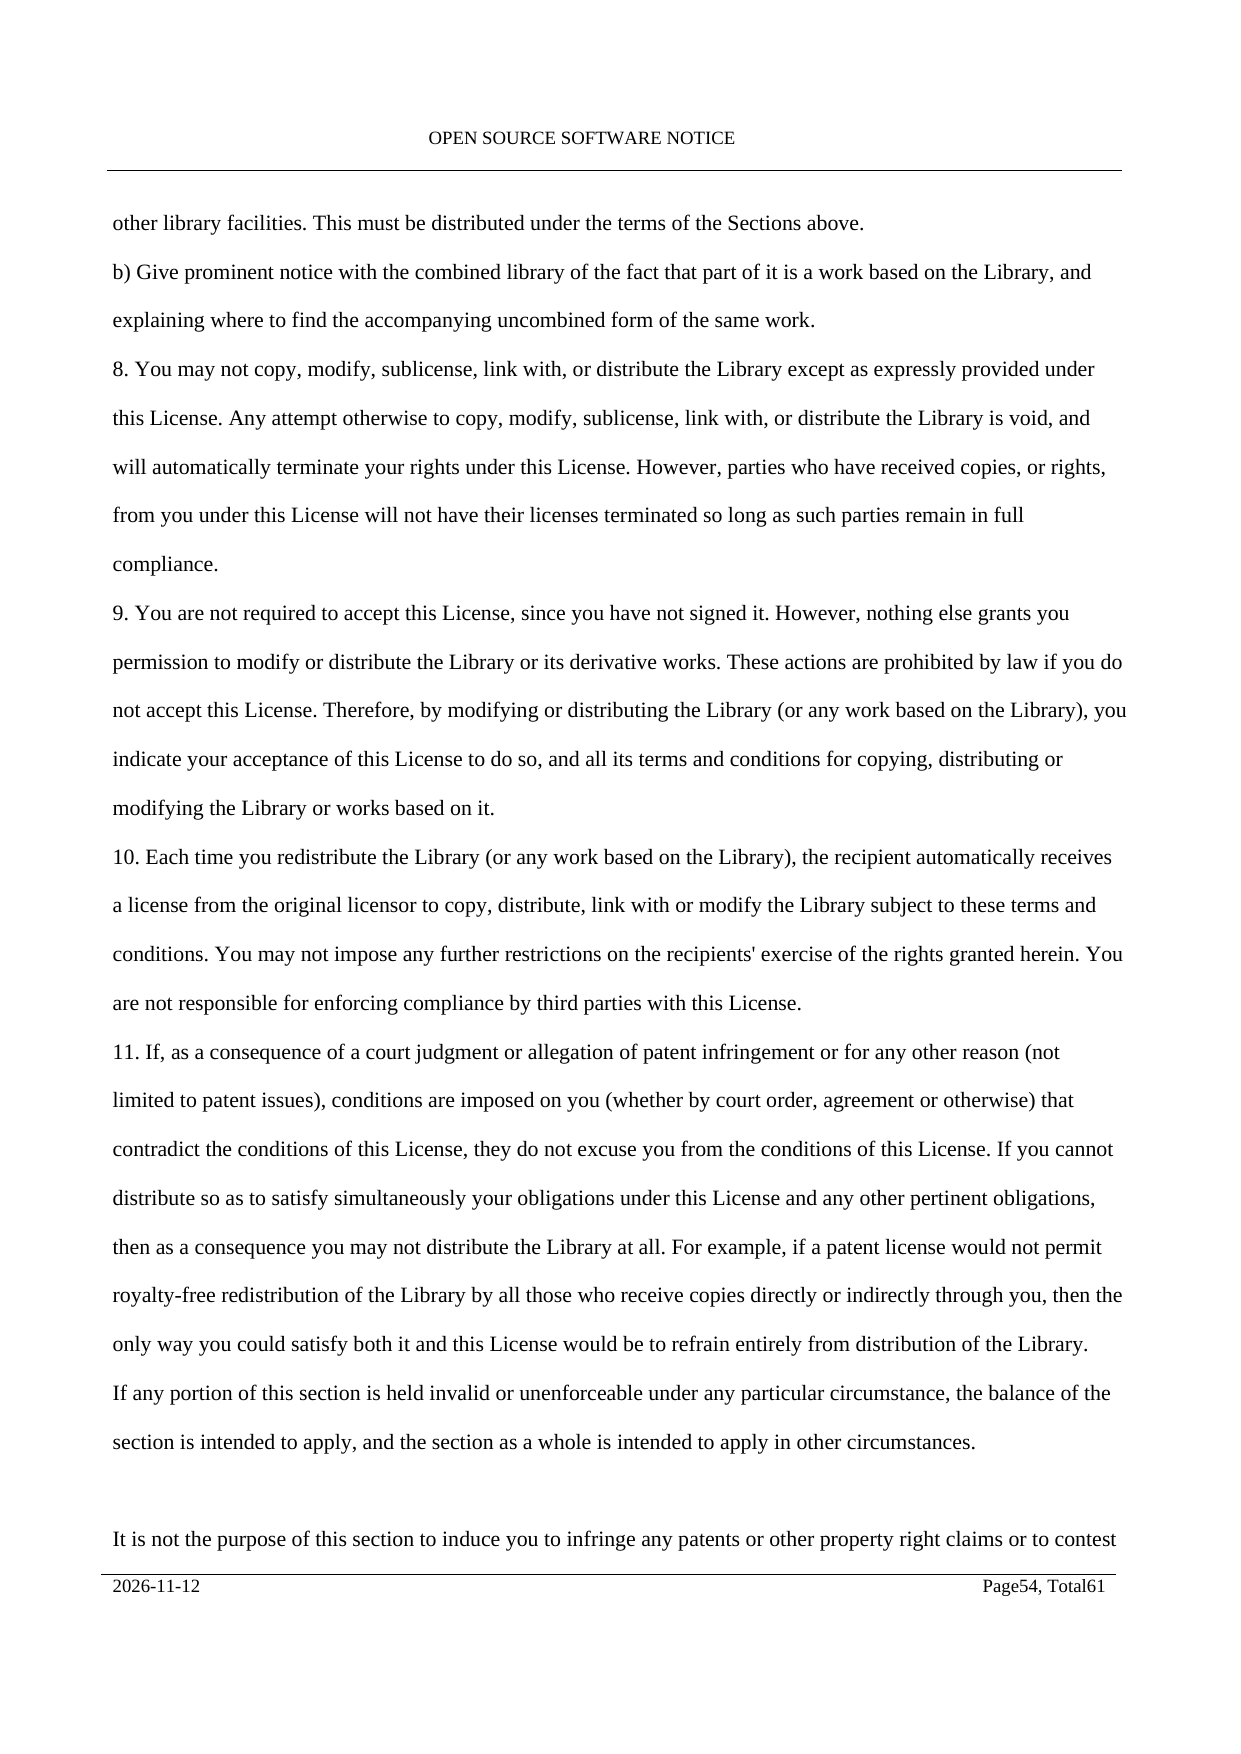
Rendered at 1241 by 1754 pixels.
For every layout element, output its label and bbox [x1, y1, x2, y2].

text [112, 206, 1128, 1555]
